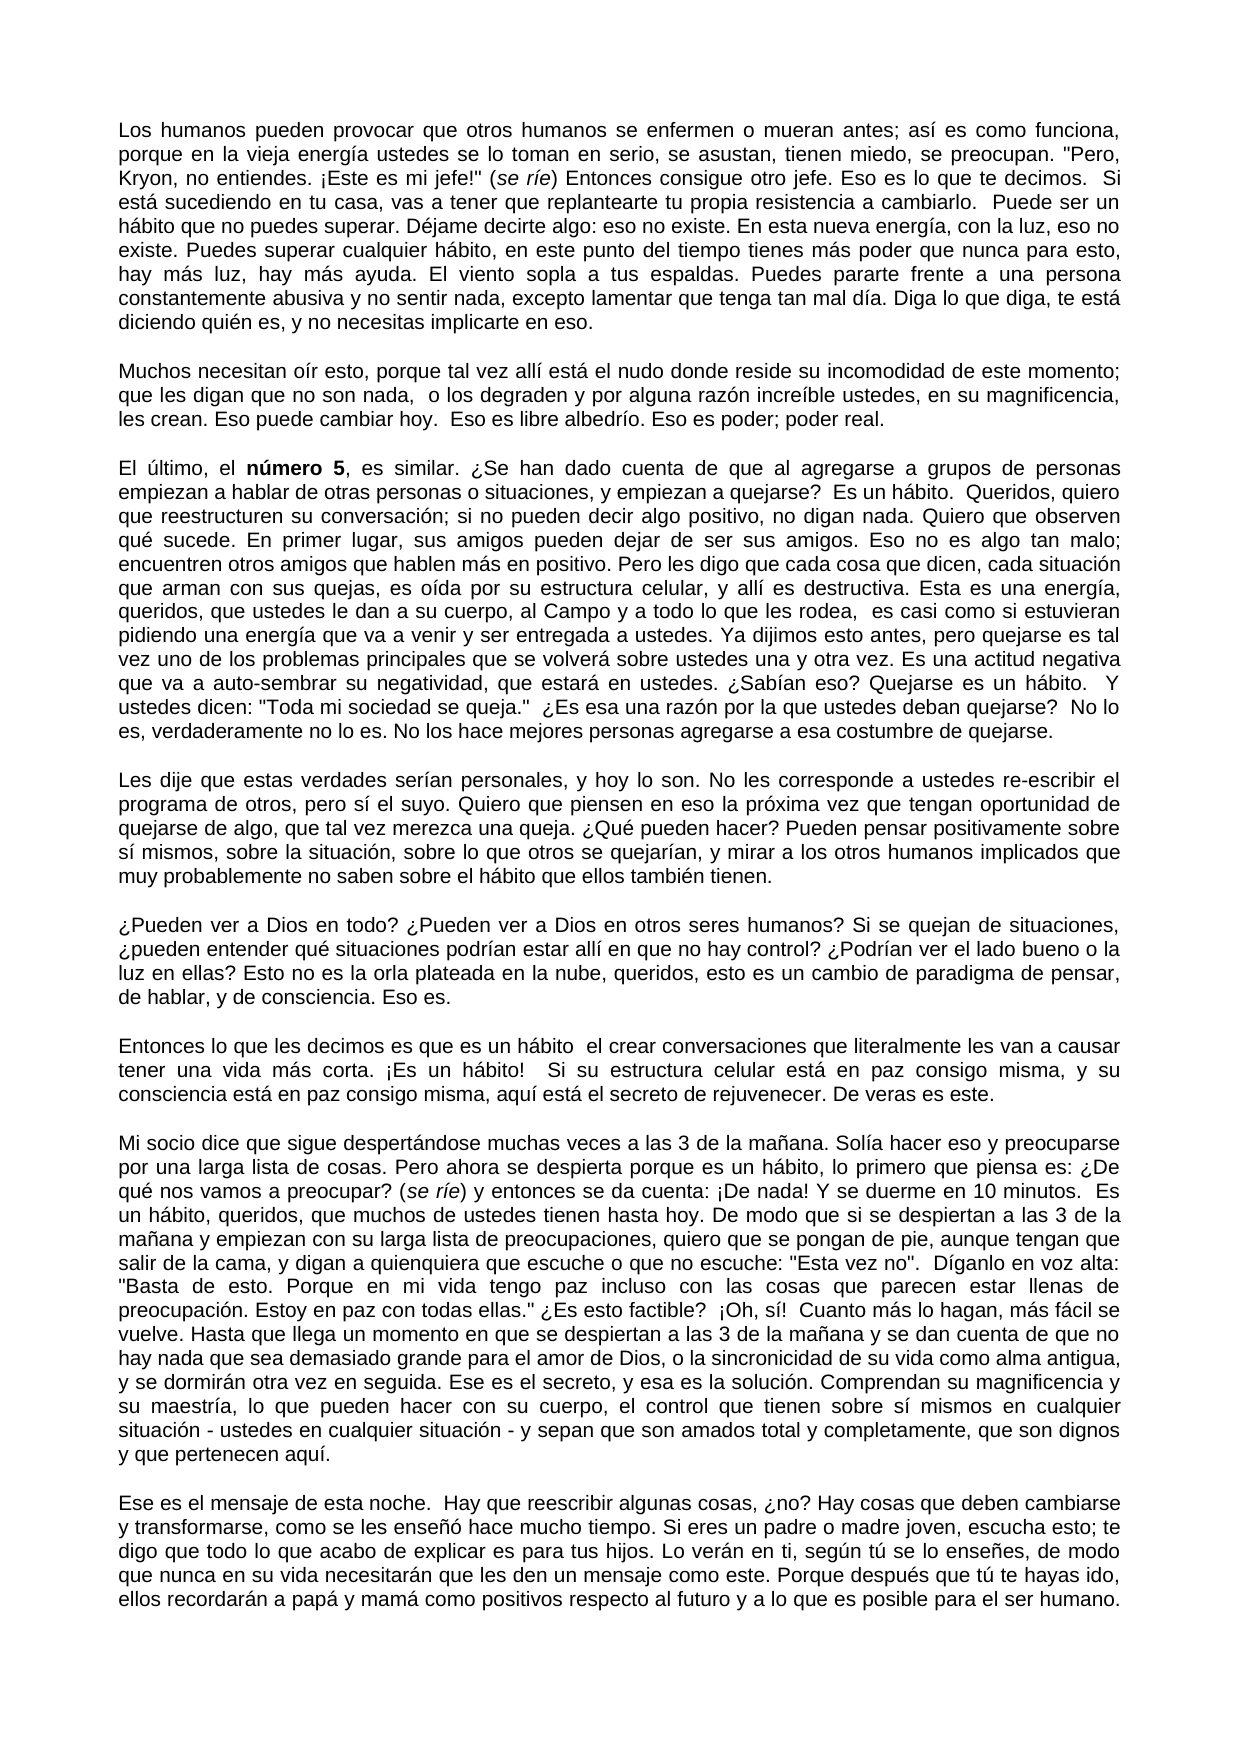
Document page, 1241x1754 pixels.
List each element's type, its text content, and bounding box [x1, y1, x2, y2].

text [118, 1491, 1122, 1611]
text Mi socio dice que sigue despertándose muchas veces a las 3 de la mañana. Solía hacer eso y preocuparse por una larga lista de cosas. Pero ahora se despierta porque es un hábito, lo primero que piensa es: ¿De qué nos vamos a preocupar? (se ríe) y entonces se da cuenta: ¡De nada! Y se duerme en 10 minutos. Es un hábito, queridos, que muchos de ustedes tienen hasta hoy. De modo que si se despiertan a las 3 de la mañana y empiezan con su larga lista de preocupaciones, quiero que se pongan de pie, aunque tengan que salir de la cama, y digan a quienquiera que escuche o que no escuche: "Esta vez no". Díganlo en voz alta: "Basta de esto. Porque en mi vida tengo paz incluso con las cosas que parecen estar llenas de preocupación. Estoy en paz con todas ellas." ¿Es esto factible? ¡Oh, sí! Cuanto más lo hagan, más fácil se vuelve. Hasta que llega un momento en que se despiertan a las 3 de la mañana y se dan cuenta de que no hay nada que sea demasiado grande para el amor de Dios, o la sincronicidad de su vida como alma antigua, y se dormirán otra vez en seguida. Ese es el secreto, y esa es la solución. Comprendan su magnificencia y su maestría, lo que pueden hacer con su cuerpo, el control que tienen sobre sí mismos en cualquier situación - ustedes en cualquier situación - y sepan que son amados total y completamente, que son dignos y que pertenecen aquí. [118, 1131, 1122, 1466]
text Entonces lo que les decimos es que es un hábito el crear conversaciones que literalmente les van a causar tener una vida más corta. ¡Es un hábito! Si su estructura celular está en paz consigo misma, y su consciencia está en paz consigo misma, aquí está el secreto de rejuvenecer. De veras es este. [118, 1034, 1122, 1106]
text El último, el número 5, es similar. ¿Se han dado cuenta de que al agregarse a grupos de personas empiezan a hablar de otras personas o situaciones, y empiezan a quejarse? Es un hábito. Queridos, quiero que reestructuren su conversación; si no pueden decir algo positivo, no digan nada. Quiero que observen qué sucede. En primer lugar, sus amigos pueden dejar de ser sus amigos. Eso no es algo tan malo; encuentren otros amigos que hablen más en positivo. Pero les digo que cada cosa que dicen, cada situación que arman con sus quejas, es oída por su estructura celular, y allí es destructiva. Esta es una energía, queridos, que ustedes le dan a su cuerpo, al Campo y a todo lo que les rodea, es casi como si estuvieran pidiendo una energía que va a venir y ser entregada a ustedes. Ya dijimos esto antes, pero quejarse es tal vez uno de los problemas principales que se volverá sobre ustedes una y otra vez. Es una actitud negativa que va a auto-sembrar su negatividad, que estará en ustedes. ¿Sabían eso? Quejarse es un hábito. Y ustedes dicen: "Toda mi sociedad se queja." ¿Es esa una razón por la que ustedes deban quejarse? No lo es, verdaderamente no lo es. No los hace mejores personas agregarse a esa costumbre de quejarse. [118, 456, 1122, 743]
text Los humanos pueden provocar que otros humanos se enfermen o mueran antes; así es como funciona, porque en la vieja energía ustedes se lo toman en serio, se asustan, tienen miedo, se preocupan. "Pero, Kryon, no entiendes. ¡Este es mi jefe!" (se ríe) Entonces consigue otro jefe. Eso es lo que te decimos. Si está sucediendo en tu casa, vas a tener que replantearte tu propia resistencia a cambiarlo. Puede ser un hábito que no puedes superar. Déjame decirte algo: eso no existe. En esta nueva energía, con la luz, eso no existe. Puedes superar cualquier hábito, en este punto del tiempo tienes más poder que nunca para esto, hay más luz, hay más ayuda. El viento sopla a tus espaldas. Puedes pararte frente a una persona constantemente abusiva y no sentir nada, excepto lamentar que tenga tan mal día. Diga lo que diga, te está diciendo quién es, y no necesitas implicarte en eso. [118, 118, 1122, 334]
text Les dije que estas verdades serían personales, y hoy lo son. No les corresponde a ustedes re-escribir el programa de otros, pero sí el suyo. Quiero que piensen en eso la próxima vez que tengan oportunidad de quejarse de algo, que tal vez merezca una queja. ¿Qué pueden hacer? Pueden pensar positivamente sobre sí mismos, sobre la situación, sobre lo que otros se quejarían, y mirar a los otros humanos implicados que muy probablemente no saben sobre el hábito que ellos también tienen. [118, 768, 1122, 888]
text Muchos necesitan oír esto, porque tal vez allí está el nudo donde reside su incomodidad de este momento; que les digan que no son nada, o los degraden y por alguna razón increíble ustedes, en su magnificencia, les crean. Eso puede cambiar hoy. Eso es libre albedrío. Eso es poder; poder real. [118, 359, 1122, 431]
text ¿Pueden ver a Dios en todo? ¿Pueden ver a Dios en otros seres humanos? Si se quejan de situaciones, ¿pueden entender qué situaciones podrían estar allí en que no hay control? ¿Podrían ver el lado bueno o la luz en ellas? Esto no es la orla plateada en la nube, queridos, esto es un cambio de paradigma de pensar, de hablar, y de consciencia. Eso es. [118, 913, 1122, 1009]
